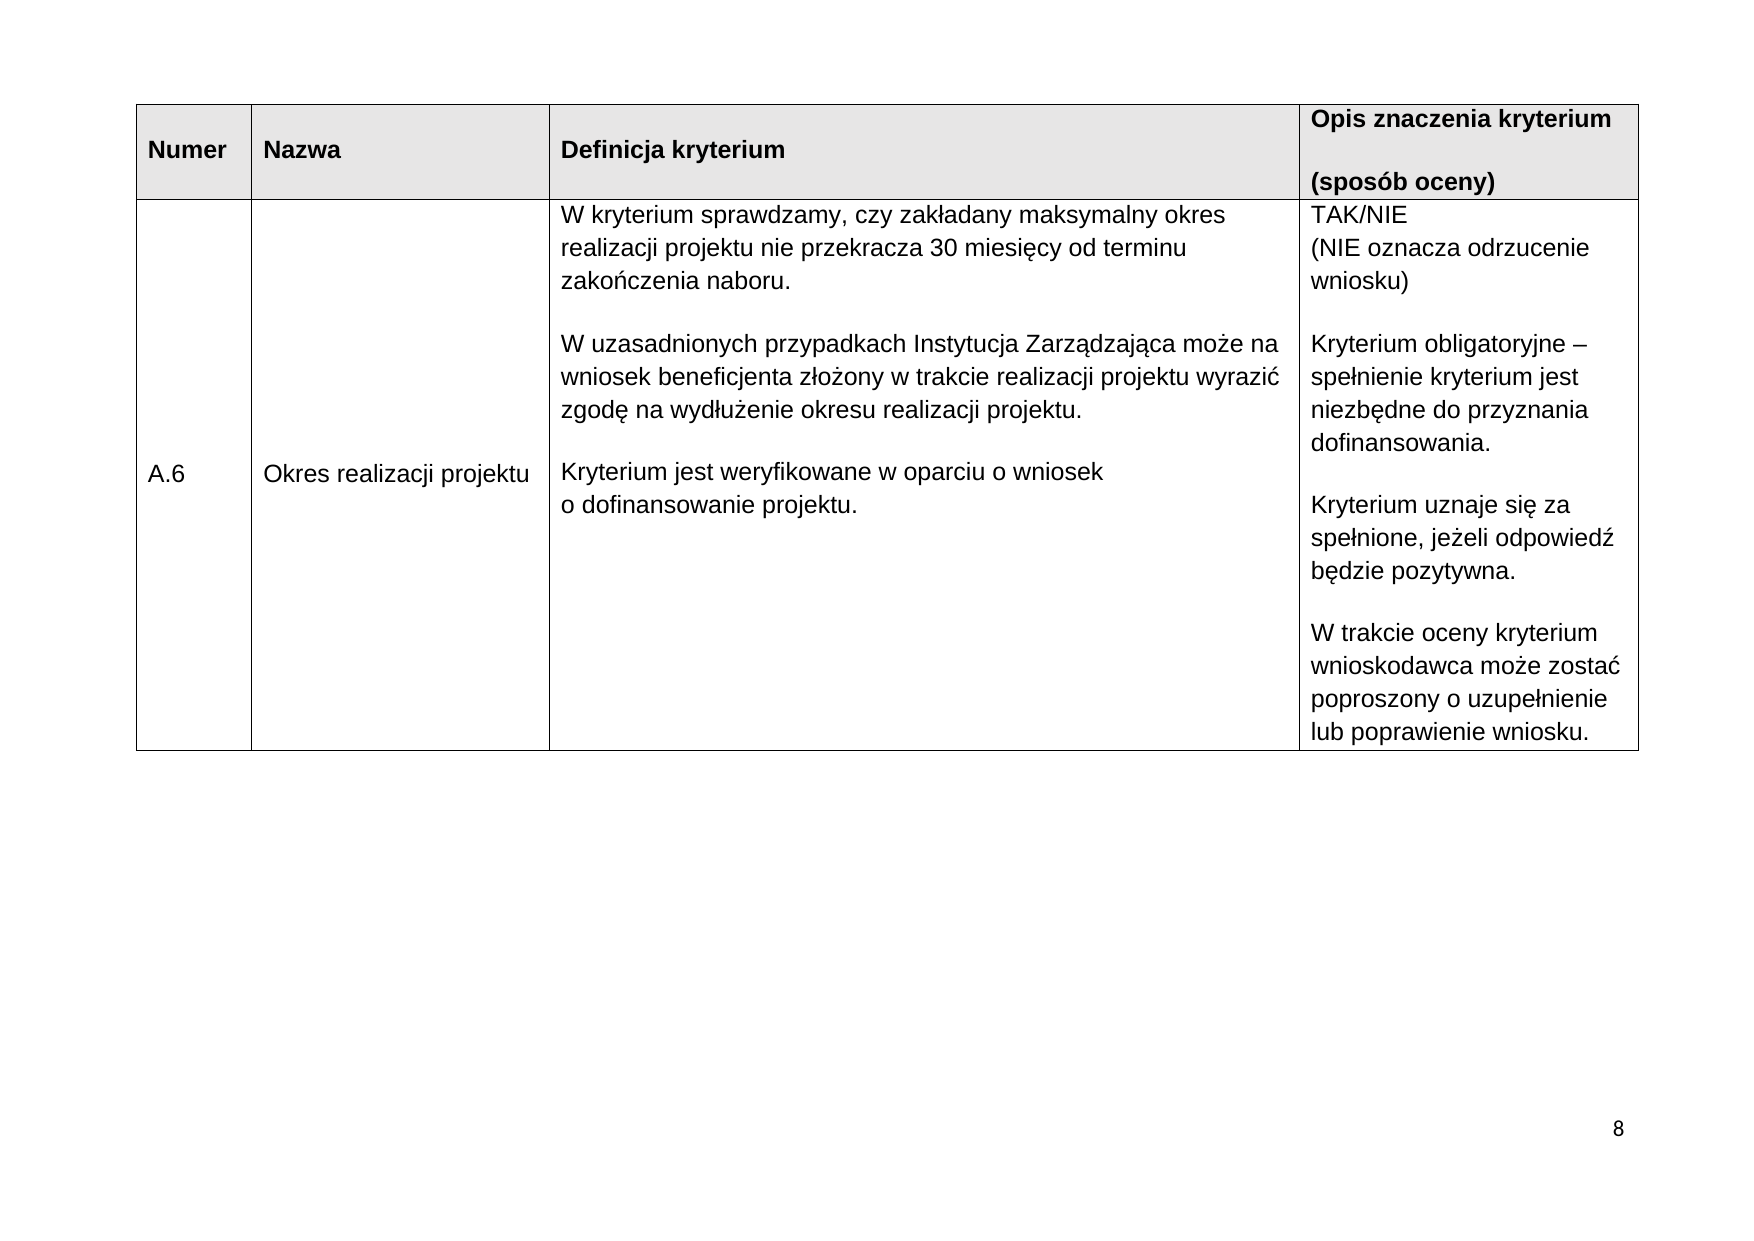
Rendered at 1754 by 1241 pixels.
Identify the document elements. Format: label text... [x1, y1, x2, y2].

table_header Definicja kryterium [550, 105, 1299, 199]
table_header Nazwa [252, 105, 549, 199]
table_header Numer [137, 105, 251, 199]
table_header Opis znaczenia kryterium (sposób oceny) [1300, 105, 1638, 199]
table_cell W kryterium sprawdzamy, czy zakładany maksymalny okres realizacji projektu nie przekracza 30 miesięcy od terminu zakończenia naboru. W uzasadnionych przypadkach Instytucja Zarządzająca może na wniosek beneficjenta złożony w trakcie realizacji projektu wyrazić zgodę na wydłużenie okresu realizacji projektu. Kryterium jest weryfikowane w oparciu o wniosek o dofinansowanie projektu. [550, 200, 1299, 750]
table_cell A.6 [137, 200, 251, 750]
table_cell Okres realizacji projektu [252, 200, 549, 750]
